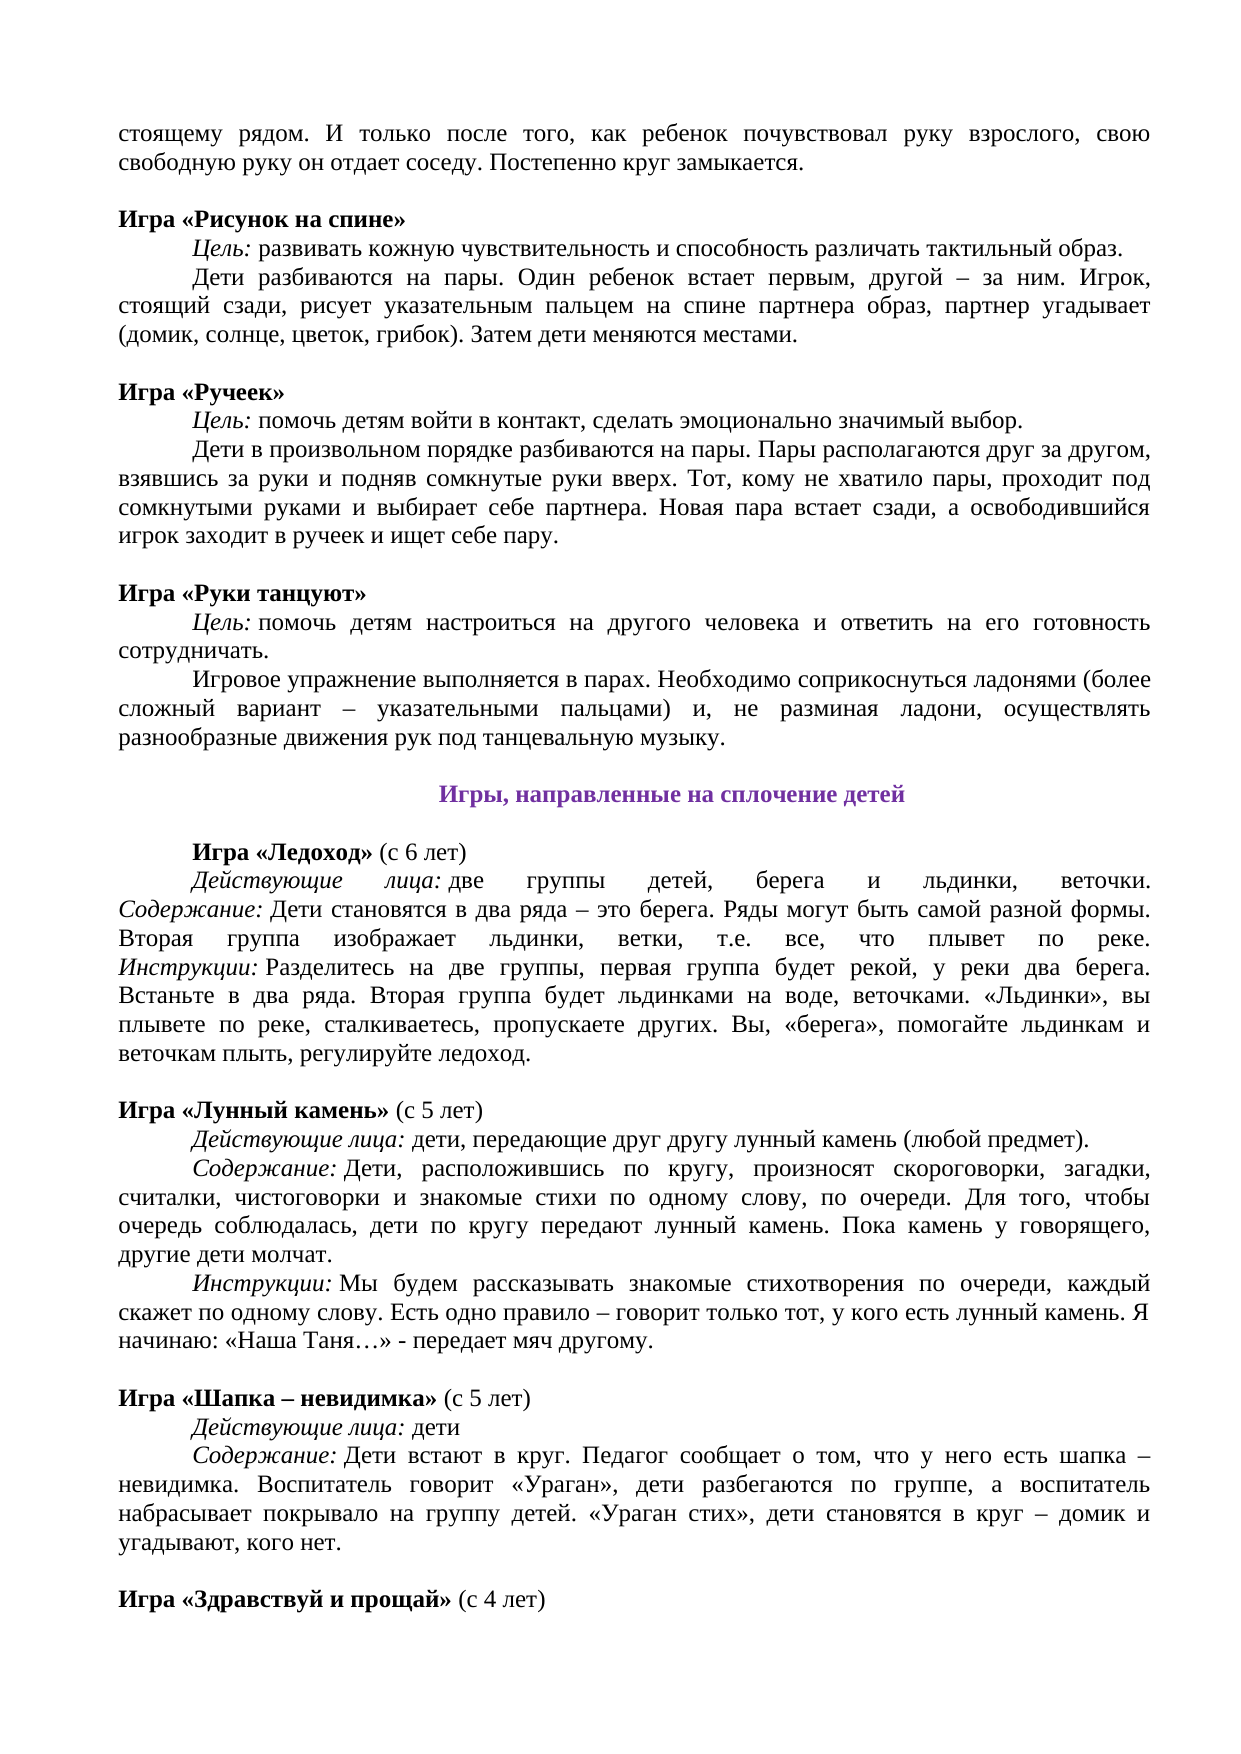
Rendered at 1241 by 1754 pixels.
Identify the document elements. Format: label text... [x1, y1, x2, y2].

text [118, 118, 1152, 176]
text Дети разбиваются на пары. Один ребенок встает первым, другой – за ним. Игрок, стоящий сзади, рисует указательным пальцем на спине партнера образ, партнер угадывает (домик, солнце, цветок, грибок). Затем дети меняются местами. [118, 262, 1152, 348]
text Цель: развивать кожную чувствительность и способность различать тактильный образ. [118, 233, 1152, 262]
text Действующие лица: дети [118, 1412, 1152, 1441]
text Игры, направленные на сплочение детей [118, 779, 1152, 808]
text Цель: помочь детям настроиться на другого человека и ответить на его готовность сотрудничать. [118, 607, 1152, 664]
text Содержание: Дети, расположившись по кругу, произносят скороговорки, загадки, считалки, чистоговорки и знакомые стихи по одному слову, по очереди. Для того, чтобы очередь соблюдалась, дети по кругу передают лунный камень. Пока камень у говорящего, другие дети молчат. [118, 1153, 1152, 1268]
text Игра «Рисунок на спине» [118, 176, 1152, 233]
text Игра «Ледоход» (с 6 лет) [118, 837, 1152, 866]
text Цель: помочь детям войти в контакт, сделать эмоционально значимый выбор. [118, 406, 1152, 434]
text Игра «Руки танцуют» [118, 549, 1152, 607]
text Дети в произвольном порядке разбиваются на пары. Пары располагаются друг за другом, взявшись за руки и подняв сомкнутые руки вверх. Тот, кому не хватило пары, проходит под сомкнутыми руками и выбирает себе партнера. Новая пара встает сзади, а освободившийся игрок заходит в ручеек и ищет себе пару. [118, 434, 1152, 549]
text Игра «Лунный камень» (с 5 лет) [118, 1067, 1152, 1124]
text Игровое упражнение выполняется в парах. Необходимо соприкоснуться ладонями (более сложный вариант – указательными пальцами) и, не разминая ладони, осуществлять разнообразные движения рук под танцевальную музыку. [118, 664, 1152, 751]
text Действующие лица: две группы детей, берега и льдинки, веточки. Содержание: Дети становятся в два ряда – это берега. Ряды могут быть самой разной формы. Вторая группа изображает льдинки, ветки, т.е. все, что плывет по реке. Инструкции: Разделитесь на две группы, первая группа будет рекой, у реки два берега. Встаньте в два ряда. Вторая группа будет льдинками на воде, веточками. «Льдинки», вы плывете по реке, сталкиваетесь, пропускаете других. Вы, «берега», помогайте льдинкам и веточкам плыть, регулируйте ледоход. [118, 866, 1152, 1067]
text Игра «Шапка – невидимка» (с 5 лет) [118, 1354, 1152, 1412]
text Содержание: Дети встают в круг. Педагог сообщает о том, что у него есть шапка – невидимка. Воспитатель говорит «Ураган», дети разбегаются по группе, а воспитатель набрасывает покрывало на группу детей. «Ураган стих», дети становятся в круг – домик и угадывают, кого нет. [118, 1441, 1152, 1556]
text Игра «Ручеек» [118, 348, 1152, 406]
text Действующие лица: дети, передающие друг другу лунный камень (любой предмет). [118, 1124, 1152, 1153]
text Игра «Здравствуй и прощай» (с 4 лет) [118, 1556, 1152, 1613]
text Инструкции: Мы будем рассказывать знакомые стихотворения по очереди, каждый скажет по одному слову. Есть одно правило – говорит только тот, у кого есть лунный камень. Я начинаю: «Наша Таня…» - передает мяч другому. [118, 1268, 1152, 1354]
